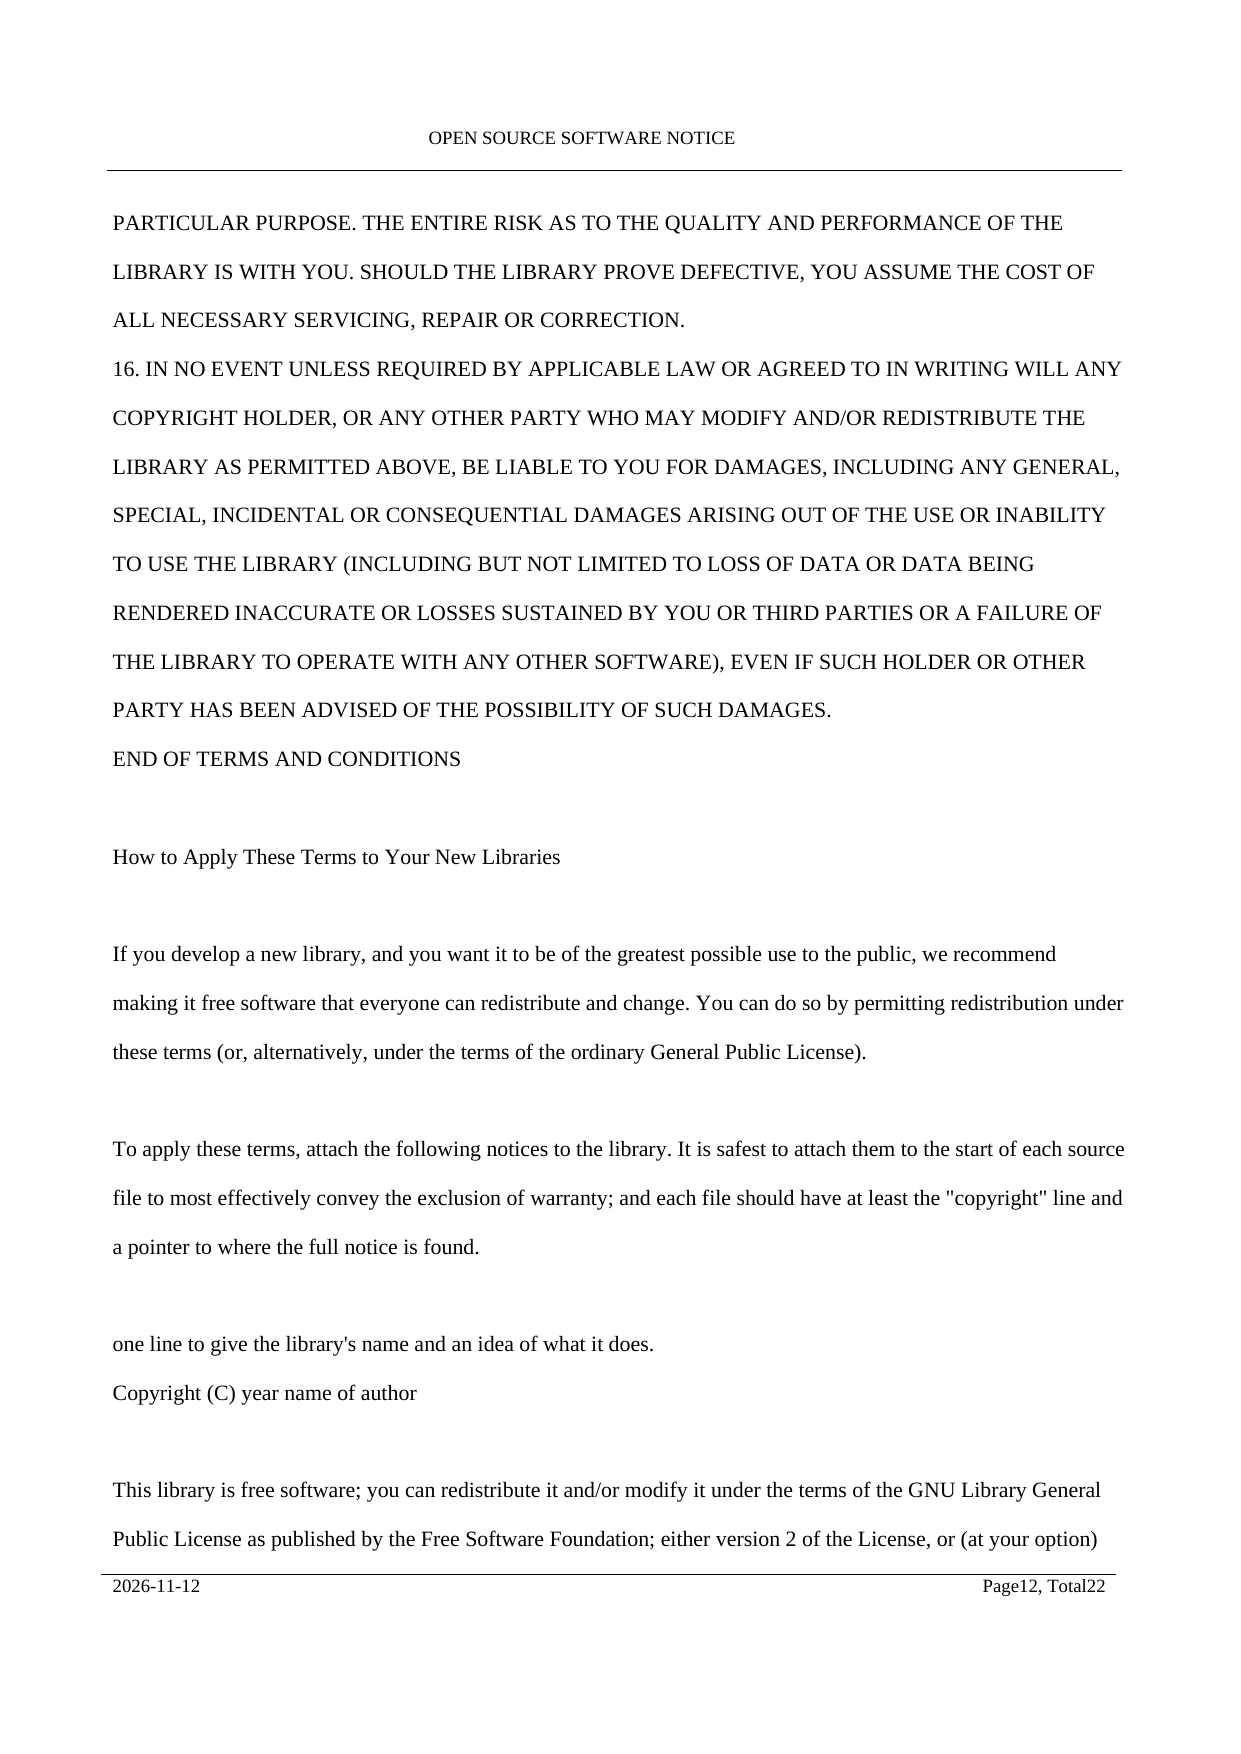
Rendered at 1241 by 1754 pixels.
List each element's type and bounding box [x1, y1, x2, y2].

text [112, 206, 1128, 1555]
